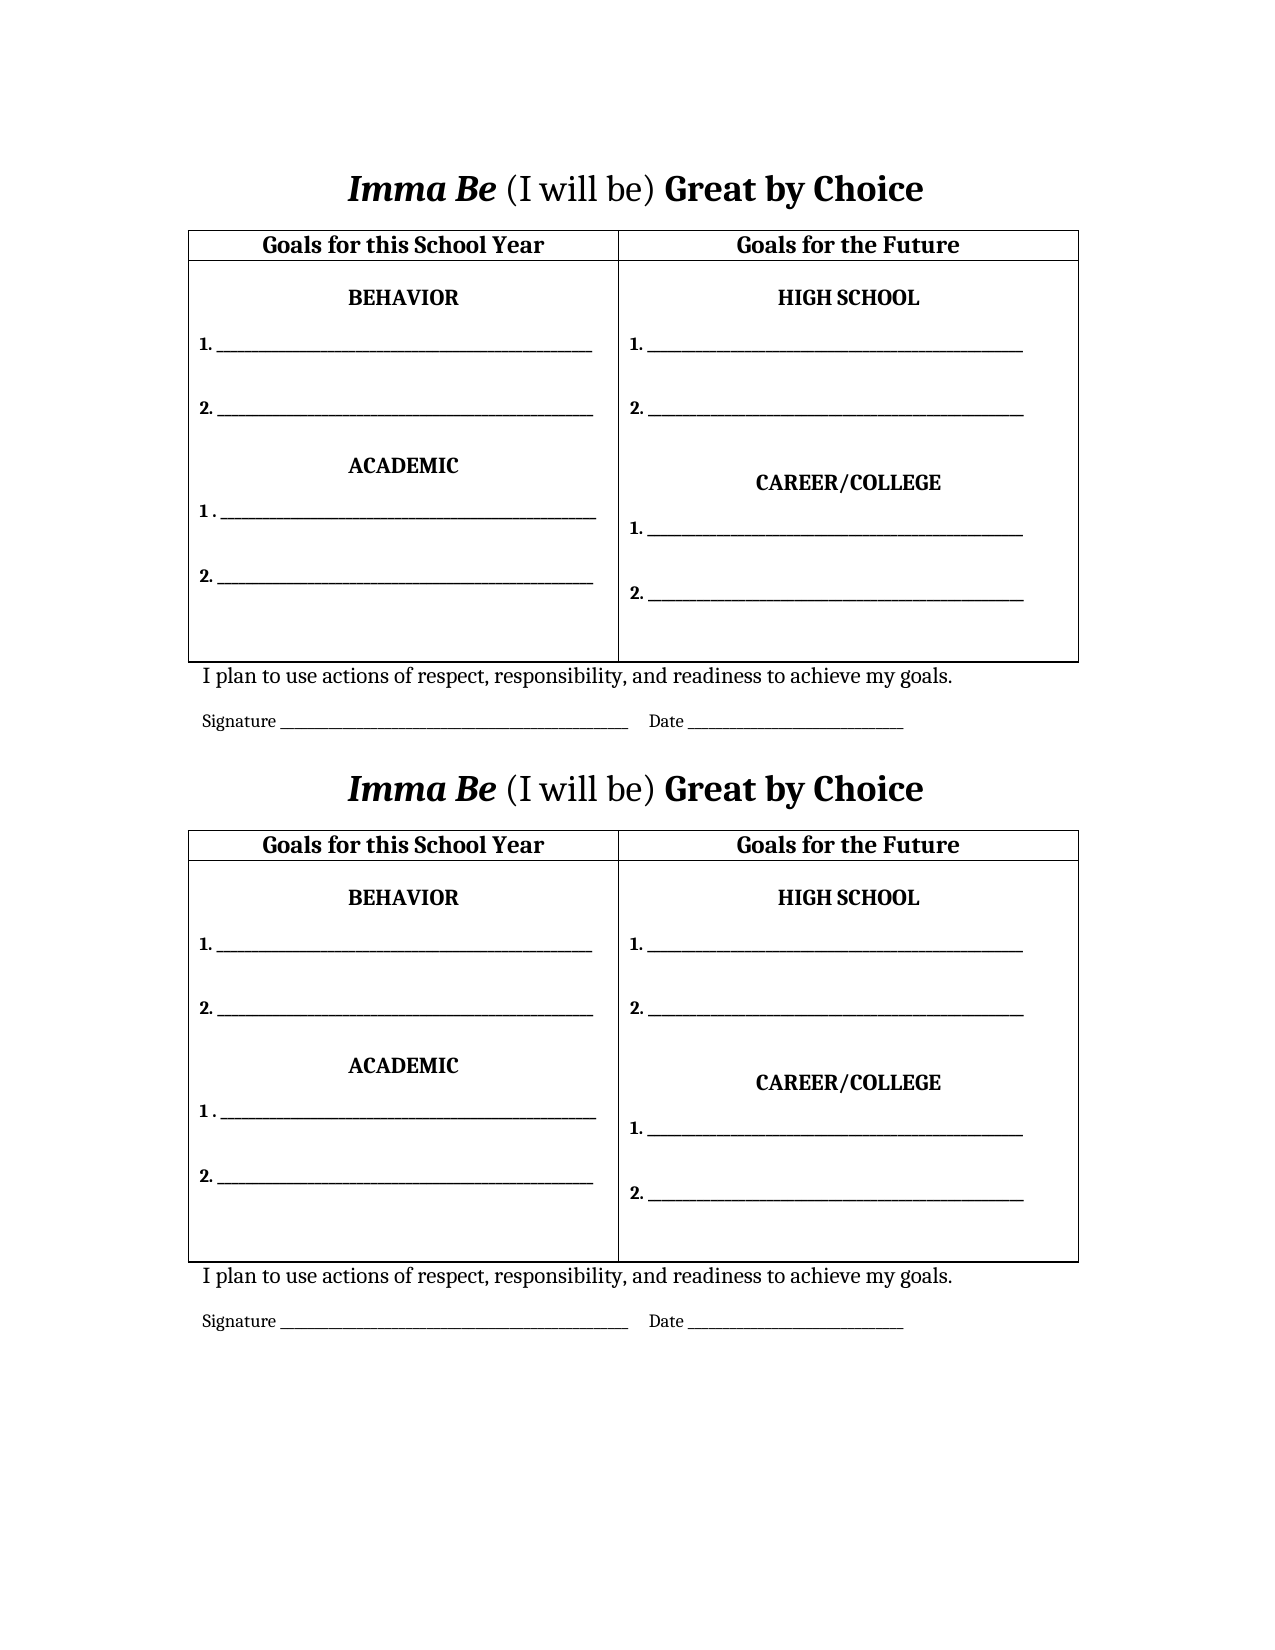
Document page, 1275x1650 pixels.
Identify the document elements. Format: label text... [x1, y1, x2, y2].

table_header Imma Be (I will be) Great by Choice I plan to use actions of respect, responsibility, and readiness to achieve my goals. Signature __________________________________________________ Date _______________________________ [186, 150, 1086, 750]
table_cell Imma Be (I will be) Great by Choice I plan to use actions of respect, responsibility, and readiness to achieve my goals. Signature __________________________________________________ Date _______________________________ [186, 750, 1086, 1350]
